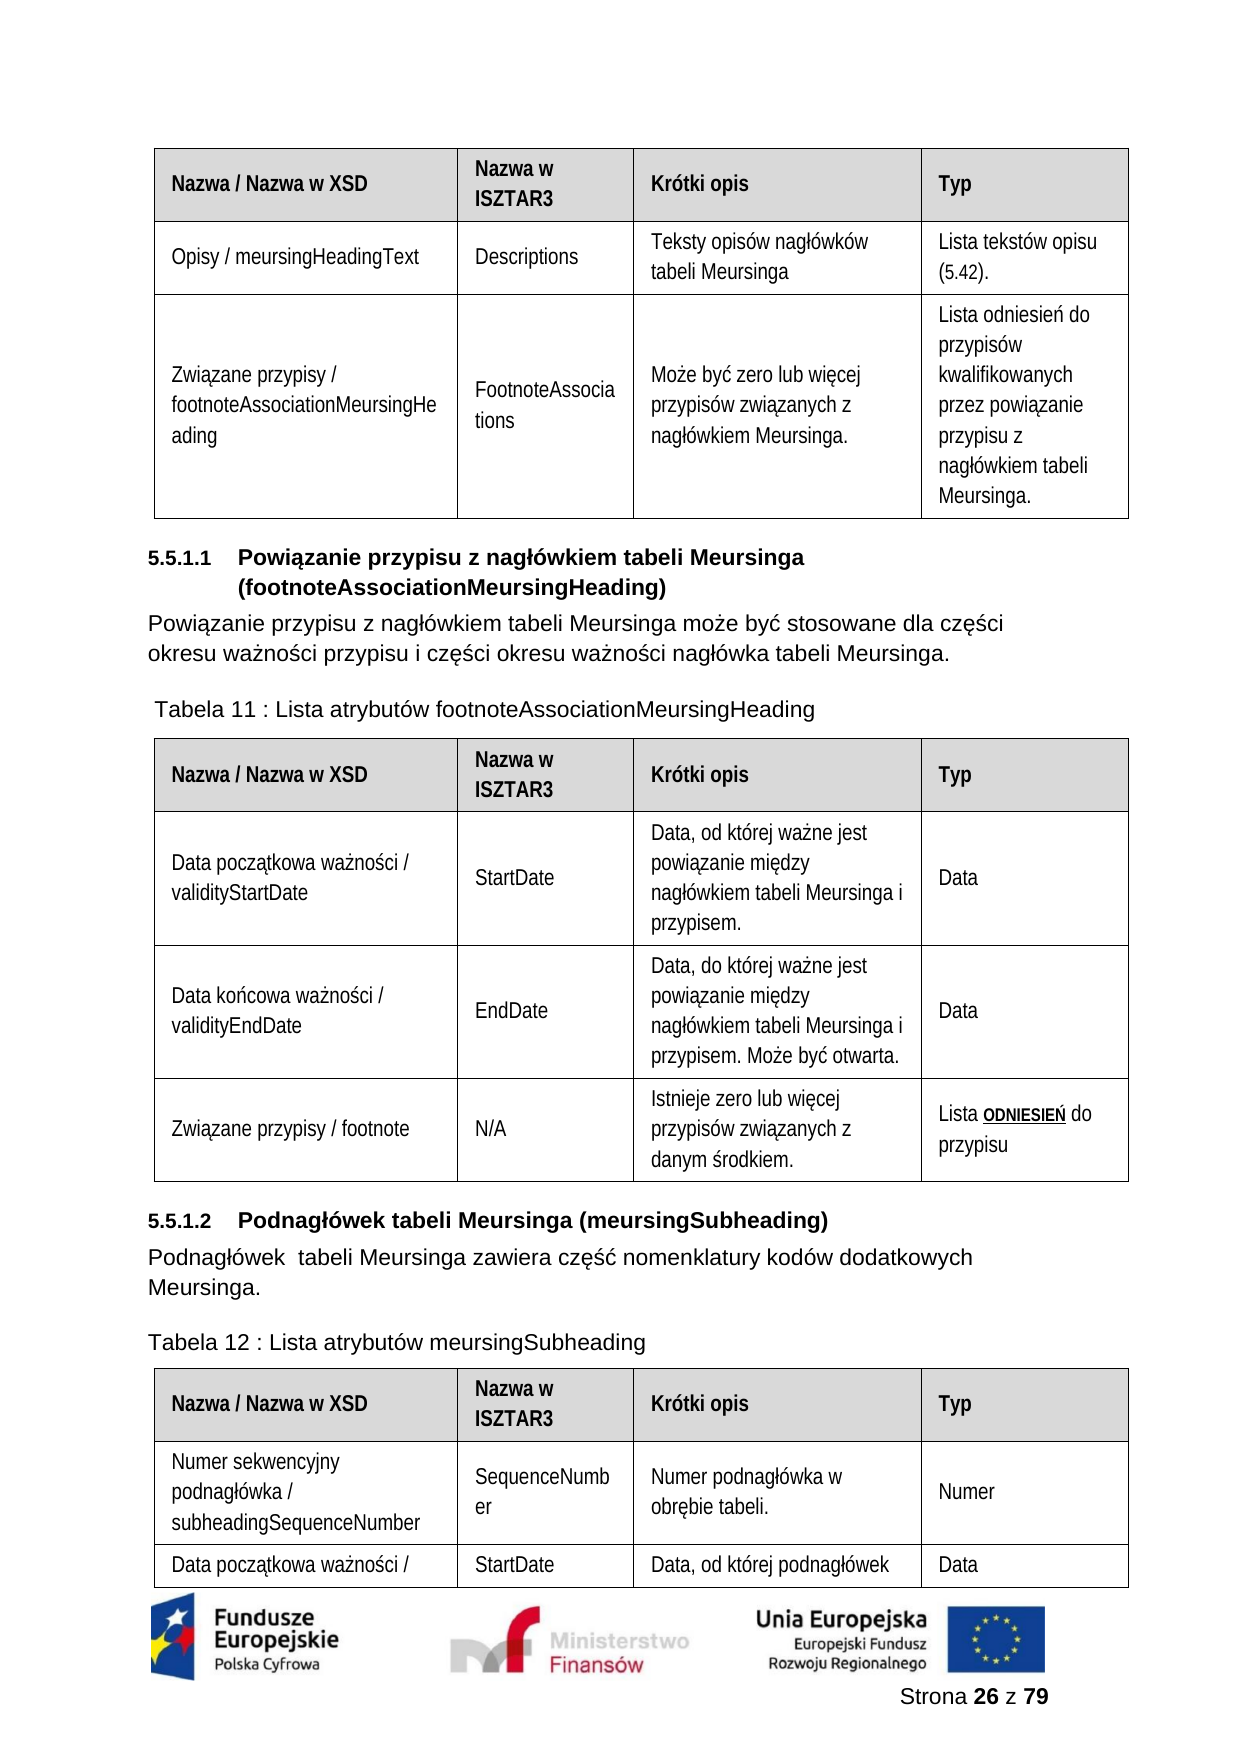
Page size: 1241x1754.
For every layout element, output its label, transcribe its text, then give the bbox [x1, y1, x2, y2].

table_cell FootnoteAssociations [458, 295, 633, 517]
table_cell Data [922, 946, 1128, 1078]
table_cell StartDate [458, 1545, 633, 1587]
table_header Nazwa w ISZTAR3 [458, 739, 633, 811]
table_header Krótki opis [634, 1369, 921, 1441]
table_cell Data początkowa ważności / validityStartDate [155, 812, 457, 944]
table_cell Data początkowa ważności / validityStartDate [155, 1545, 457, 1587]
table_cell Data końcowa ważności / validityEndDate [155, 946, 457, 1078]
table_cell Data [922, 1545, 1128, 1587]
text Podnagłówek tabeli Meursinga zawiera część nomenklatury kodów dodatkowych Meursinga. [148, 1243, 1048, 1300]
table_cell Związane przypisy / footnote [155, 1079, 457, 1181]
table_cell Opisy / meursingHeadingText [155, 222, 457, 293]
table_cell EndDate [458, 946, 633, 1078]
table_cell StartDate [458, 812, 633, 944]
table_header Nazwa w ISZTAR3 [458, 149, 633, 221]
subtitle Podnagłówek tabeli Meursinga (meursingSubheading) [148, 1207, 1048, 1233]
table_cell Lista odniesień do przypisów kwalifikowanych przez powiązanie przypisu z nagłówkiem tabeli Meursinga. [922, 295, 1128, 517]
table_cell Data, do której ważne jest powiązanie między nagłówkiem tabeli Meursinga i przypisem. Może być otwarta. [634, 946, 921, 1078]
table_cell Lista tekstów opisu (5.42). [922, 222, 1128, 293]
text Powiązanie przypisu z nagłówkiem tabeli Meursinga może być stosowane dla części okresu ważności przypisu i części okresu ważności nagłówka tabeli Meursinga. [148, 610, 1048, 667]
table_header Nazwa / Nazwa w XSD [155, 149, 457, 221]
subtitle Powiązanie przypisu z nagłówkiem tabeli Meursinga (footnoteAssociationMeursingHeading) [148, 543, 1048, 600]
table_header Typ [922, 739, 1128, 811]
table_header Krótki opis [634, 149, 921, 221]
table_cell Numer podnagłówka w obrębie tabeli. [634, 1442, 921, 1544]
text Tabela 12 : Lista atrybutów meursingSubheading [148, 1329, 1048, 1355]
table_header Typ [922, 1369, 1128, 1441]
table_cell N/A [458, 1079, 633, 1181]
table_cell Związane przypisy / footnoteAssociationMeursingHeading [155, 295, 457, 517]
table_cell Może być zero lub więcej przypisów związanych z nagłówkiem Meursinga. [634, 295, 921, 517]
table_cell Teksty opisów nagłówków tabeli Meursinga [634, 222, 921, 293]
table_header Krótki opis [634, 739, 921, 811]
table_cell Numer sekwencyjny podnagłówka / subheadingSequenceNumber [155, 1442, 457, 1544]
table_cell Data [922, 812, 1128, 944]
table_cell Data, od której podnagłówek tabeli Meursinga obowiązuje. [634, 1545, 921, 1587]
table_cell Descriptions [458, 222, 633, 293]
table_cell Istnieje zero lub więcej przypisów związanych z danym środkiem. [634, 1079, 921, 1181]
picture [147, 1589, 1049, 1683]
table_cell SequenceNumber [458, 1442, 633, 1544]
table_cell Lista odniesień do przypisu [922, 1079, 1128, 1181]
text Tabela 11 : Lista atrybutów footnoteAssociationMeursingHeading [148, 696, 1048, 722]
table_header Nazwa / Nazwa w XSD [155, 1369, 457, 1441]
table_header Nazwa w ISZTAR3 [458, 1369, 633, 1441]
table_cell Data, od której ważne jest powiązanie między nagłówkiem tabeli Meursinga i przypisem. [634, 812, 921, 944]
table_header Nazwa / Nazwa w XSD [155, 739, 457, 811]
table_cell Numer [922, 1442, 1128, 1544]
table_header Typ [922, 149, 1128, 221]
